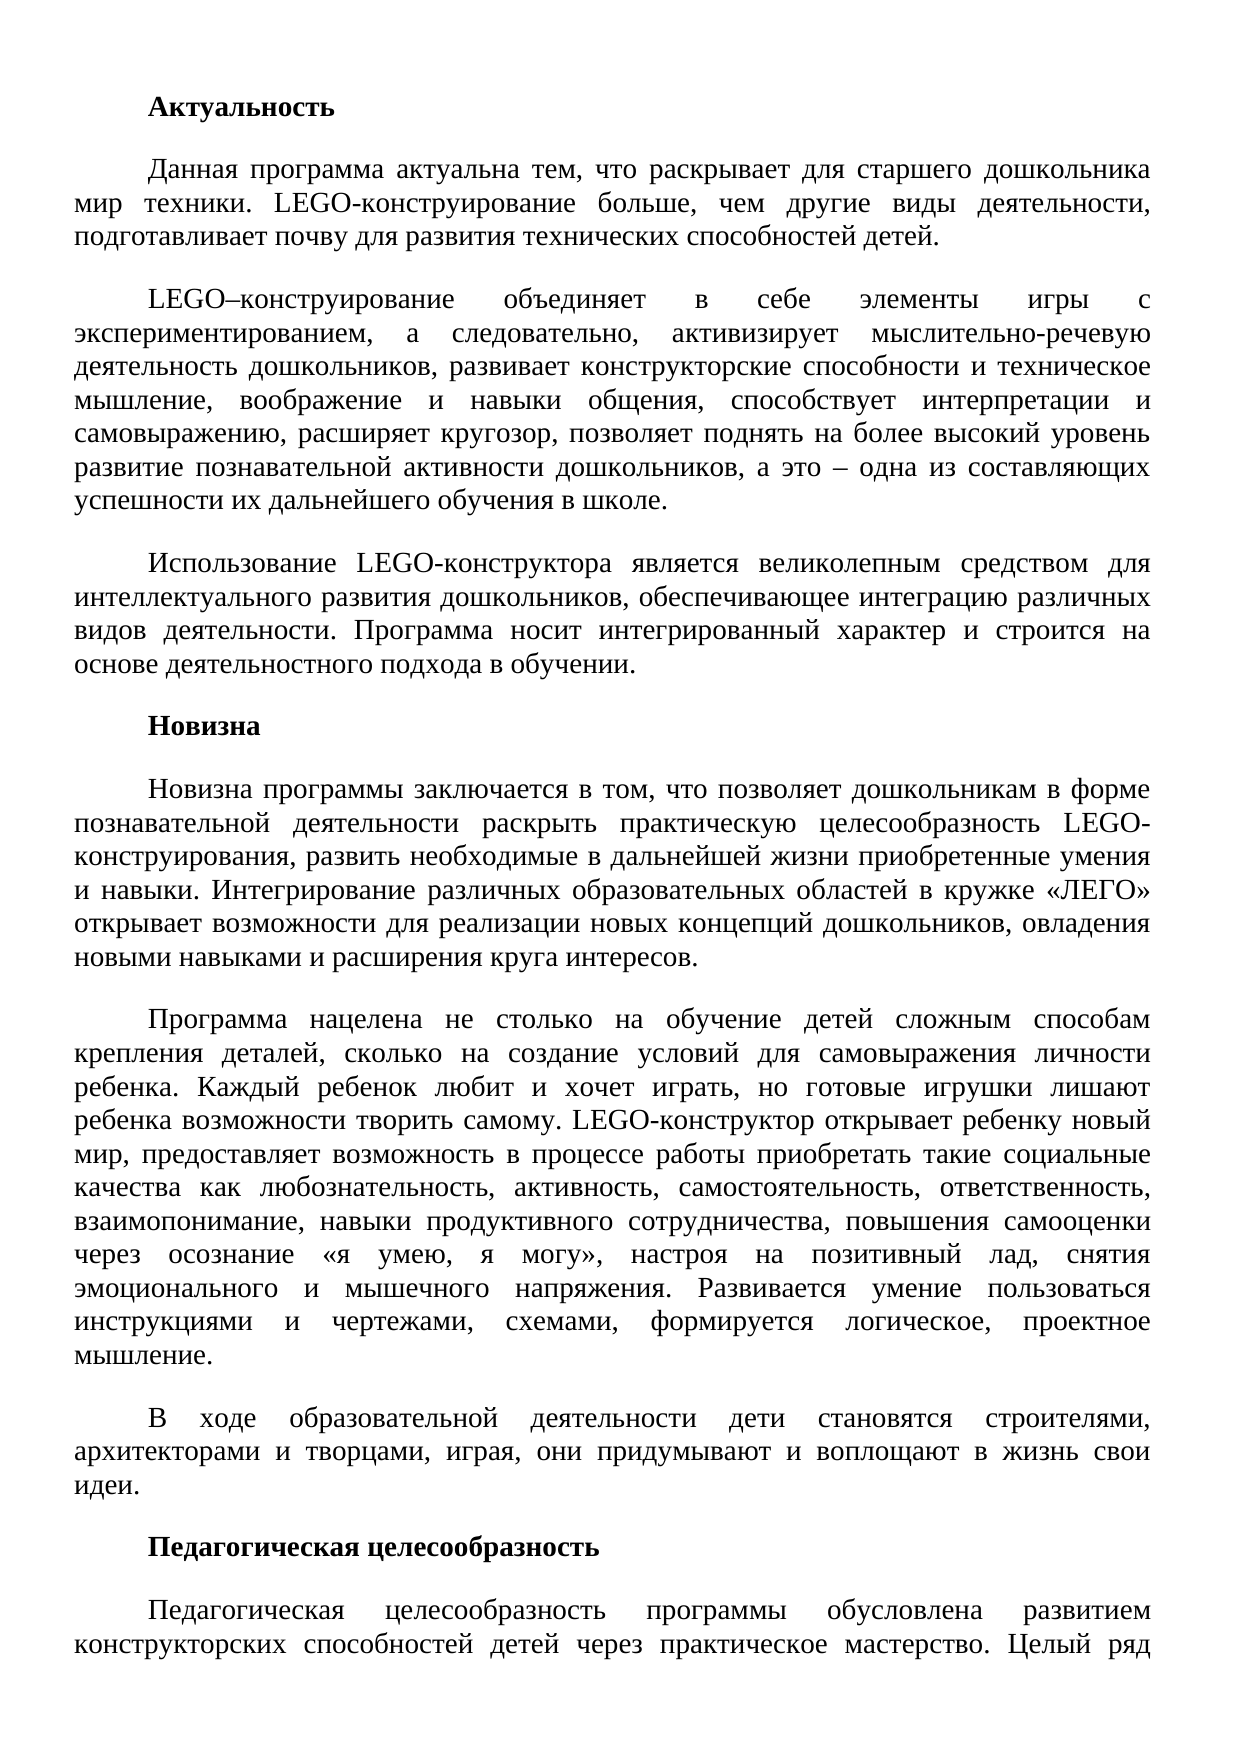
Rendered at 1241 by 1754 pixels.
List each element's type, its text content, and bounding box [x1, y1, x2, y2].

text Использование LEGO-конструктора является великолепным средством для интеллектуального развития дошкольников, обеспечивающее интеграцию различных видов деятельности. Программа носит интегрированный характер и строится на основе деятельностного подхода в обучении. [74, 545, 1152, 679]
text В ходе образовательной деятельности дети становятся строителями, архитекторами и творцами, играя, они придумывают и воплощают в жизнь свои идеи. [74, 1400, 1152, 1500]
text Новизна [74, 708, 1152, 742]
text LEGO–конструирование объединяет в себе элементы игры с экспериментированием, а следовательно, активизирует мыслительно-речевую деятельность дошкольников, развивает конструкторские способности и техническое мышление, воображение и навыки общения, способствует интерпретации и самовыражению, расширяет кругозор, позволяет поднять на более высокий уровень развитие познавательной активности дошкольников, а это – одна из составляющих успешности их дальнейшего обучения в школе. [74, 281, 1152, 516]
text Педагогическая целесообразность [74, 1529, 1152, 1563]
text Данная программа актуальна тем, что раскрывает для старшего дошкольника мир техники. LEGO-конструирование больше, чем другие виды деятельности, подготавливает почву для развития технических способностей детей. [74, 151, 1152, 252]
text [74, 1592, 1152, 1659]
text Новизна программы заключается в том, что позволяет дошкольникам в форме познавательной деятельности раскрыть практическую целесообразность LEGO-конструирования, развить необходимые в дальнейшей жизни приобретенные умения и навыки. Интегрирование различных образовательных областей в кружке «ЛЕГО» открывает возможности для реализации новых концепций дошкольников, овладения новыми навыками и расширения круга интересов. [74, 771, 1152, 972]
text Актуальность [74, 89, 1152, 122]
text Программа нацелена не столько на обучение детей сложным способам крепления деталей, сколько на создание условий для самовыражения личности ребенка. Каждый ребенок любит и хочет играть, но готовые игрушки лишают ребенка возможности творить самому. LEGO-конструктор открывает ребенку новый мир, предоставляет возможность в процессе работы приобретать такие социальные качества как любознательность, активность, самостоятельность, ответственность, взаимопонимание, навыки продуктивного сотрудничества, повышения самооценки через осознание «я умею, я могу», настроя на позитивный лад, снятия эмоционального и мышечного напряжения. Развивается умение пользоваться инструкциями и чертежами, схемами, формируется логическое, проектное мышление. [74, 1002, 1152, 1371]
